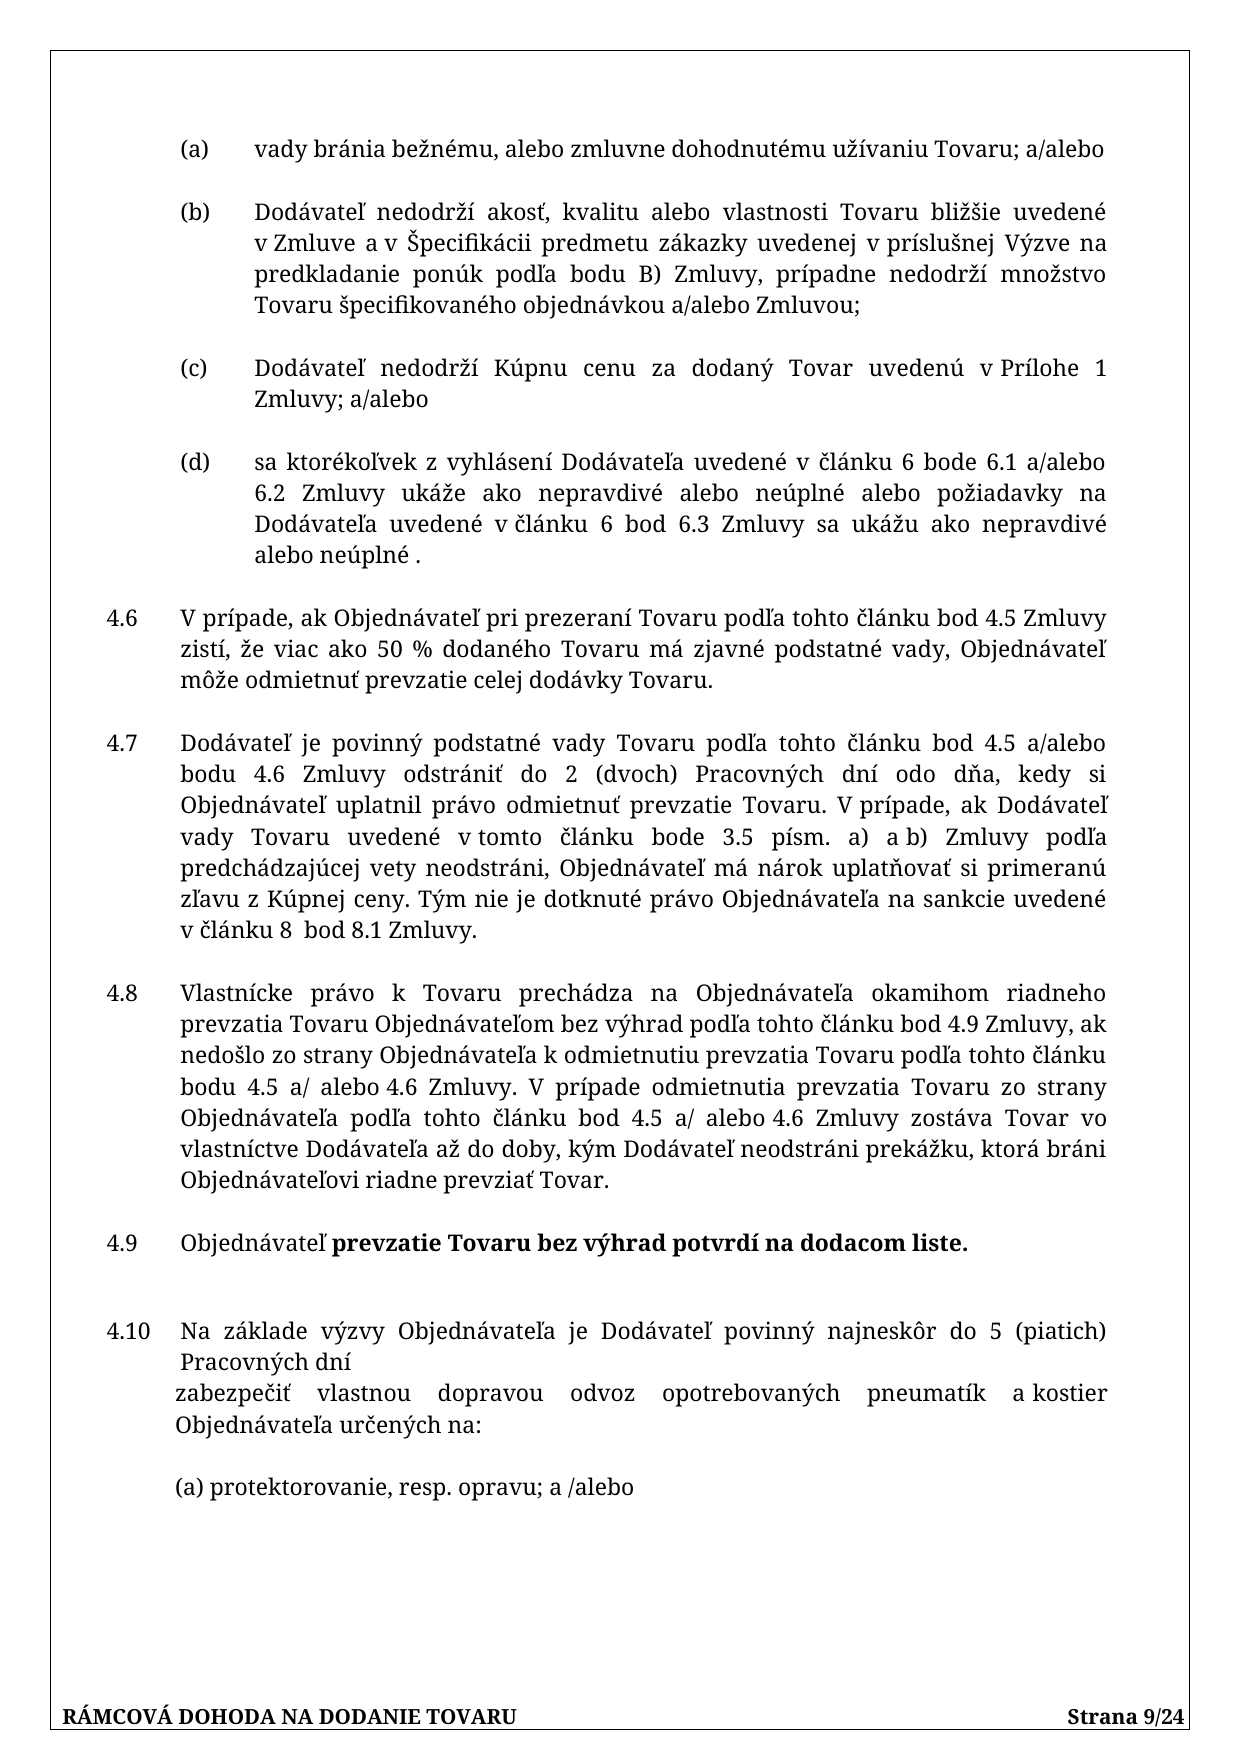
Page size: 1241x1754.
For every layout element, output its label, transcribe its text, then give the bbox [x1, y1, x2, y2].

list Na základe výzvy Objednávateľa je Dodávateľ povinný najneskôr do 5 (piatich) Pracovných dní [106, 1315, 1108, 1377]
list V prípade, ak Objednávateľ pri prezeraní Tovaru podľa tohto článku bod 4.5 Zmluvy zistí, že viac ako 50 % dodaného Tovaru má zjavné podstatné vady, Objednávateľ môže odmietnuť prevzatie celej dodávky Tovaru. [106, 602, 1108, 696]
list Objednávateľ prevzatie Tovaru bez výhrad potvrdí na dodacom liste. [106, 1227, 1108, 1258]
list (a) protektorovanie, resp. opravu; a /alebo [175, 1471, 1108, 1502]
list Vlastnícke právo k Tovaru prechádza na Objednávateľa okamihom riadneho prevzatia Tovaru Objednávateľom bez výhrad podľa tohto článku bod 4.9 Zmluvy, ak nedošlo zo strany Objednávateľa k odmietnutiu prevzatia Tovaru podľa tohto článku bodu 4.5 a/ alebo 4.6 Zmluvy. V prípade odmietnutia prevzatia Tovaru zo strany Objednávateľa podľa tohto článku bod 4.5 a/ alebo 4.6 Zmluvy zostáva Tovar vo vlastníctve Dodávateľa až do doby, kým Dodávateľ neodstráni prekážku, ktorá bráni Objednávateľovi riadne prevziať Tovar. [106, 977, 1108, 1196]
list vady bránia bežnému, alebo zmluvne dohodnutému užívaniu Tovaru; a/alebo [180, 133, 1108, 164]
list zabezpečiť vlastnou dopravou odvoz opotrebovaných pneumatík a kostier Objednávateľa určených na: [175, 1377, 1108, 1440]
list Dodávateľ nedodrží Kúpnu cenu za dodaný Tovar uvedenú v Prílohe 1 Zmluvy; a/alebo [180, 352, 1108, 414]
list Dodávateľ nedodrží akosť, kvalitu alebo vlastnosti Tovaru bližšie uvedené v Zmluve a v Špecifikácii predmetu zákazky uvedenej v príslušnej Výzve na predkladanie ponúk podľa bodu B) Zmluvy, prípadne nedodrží množstvo Tovaru špecifikovaného objednávkou a/alebo Zmluvou; [180, 196, 1108, 321]
list Dodávateľ je povinný podstatné vady Tovaru podľa tohto článku bod 4.5 a/alebo bodu 4.6 Zmluvy odstrániť do 2 (dvoch) Pracovných dní odo dňa, kedy si Objednávateľ uplatnil právo odmietnuť prevzatie Tovaru. V prípade, ak Dodávateľ vady Tovaru uvedené v tomto článku bode 3.5 písm. a) a b) Zmluvy podľa predchádzajúcej vety neodstráni, Objednávateľ má nárok uplatňovať si primeranú zľavu z Kúpnej ceny. Tým nie je dotknuté právo Objednávateľa na sankcie uvedené v článku 8 bod 8.1 Zmluvy. [106, 727, 1108, 946]
list sa ktorékoľvek z vyhlásení Dodávateľa uvedené v článku 6 bode 6.1 a/alebo 6.2 Zmluvy ukáže ako nepravdivé alebo neúplné alebo požiadavky na Dodávateľa uvedené v článku 6 bod 6.3 Zmluvy sa ukážu ako nepravdivé alebo neúplné . [180, 446, 1108, 571]
